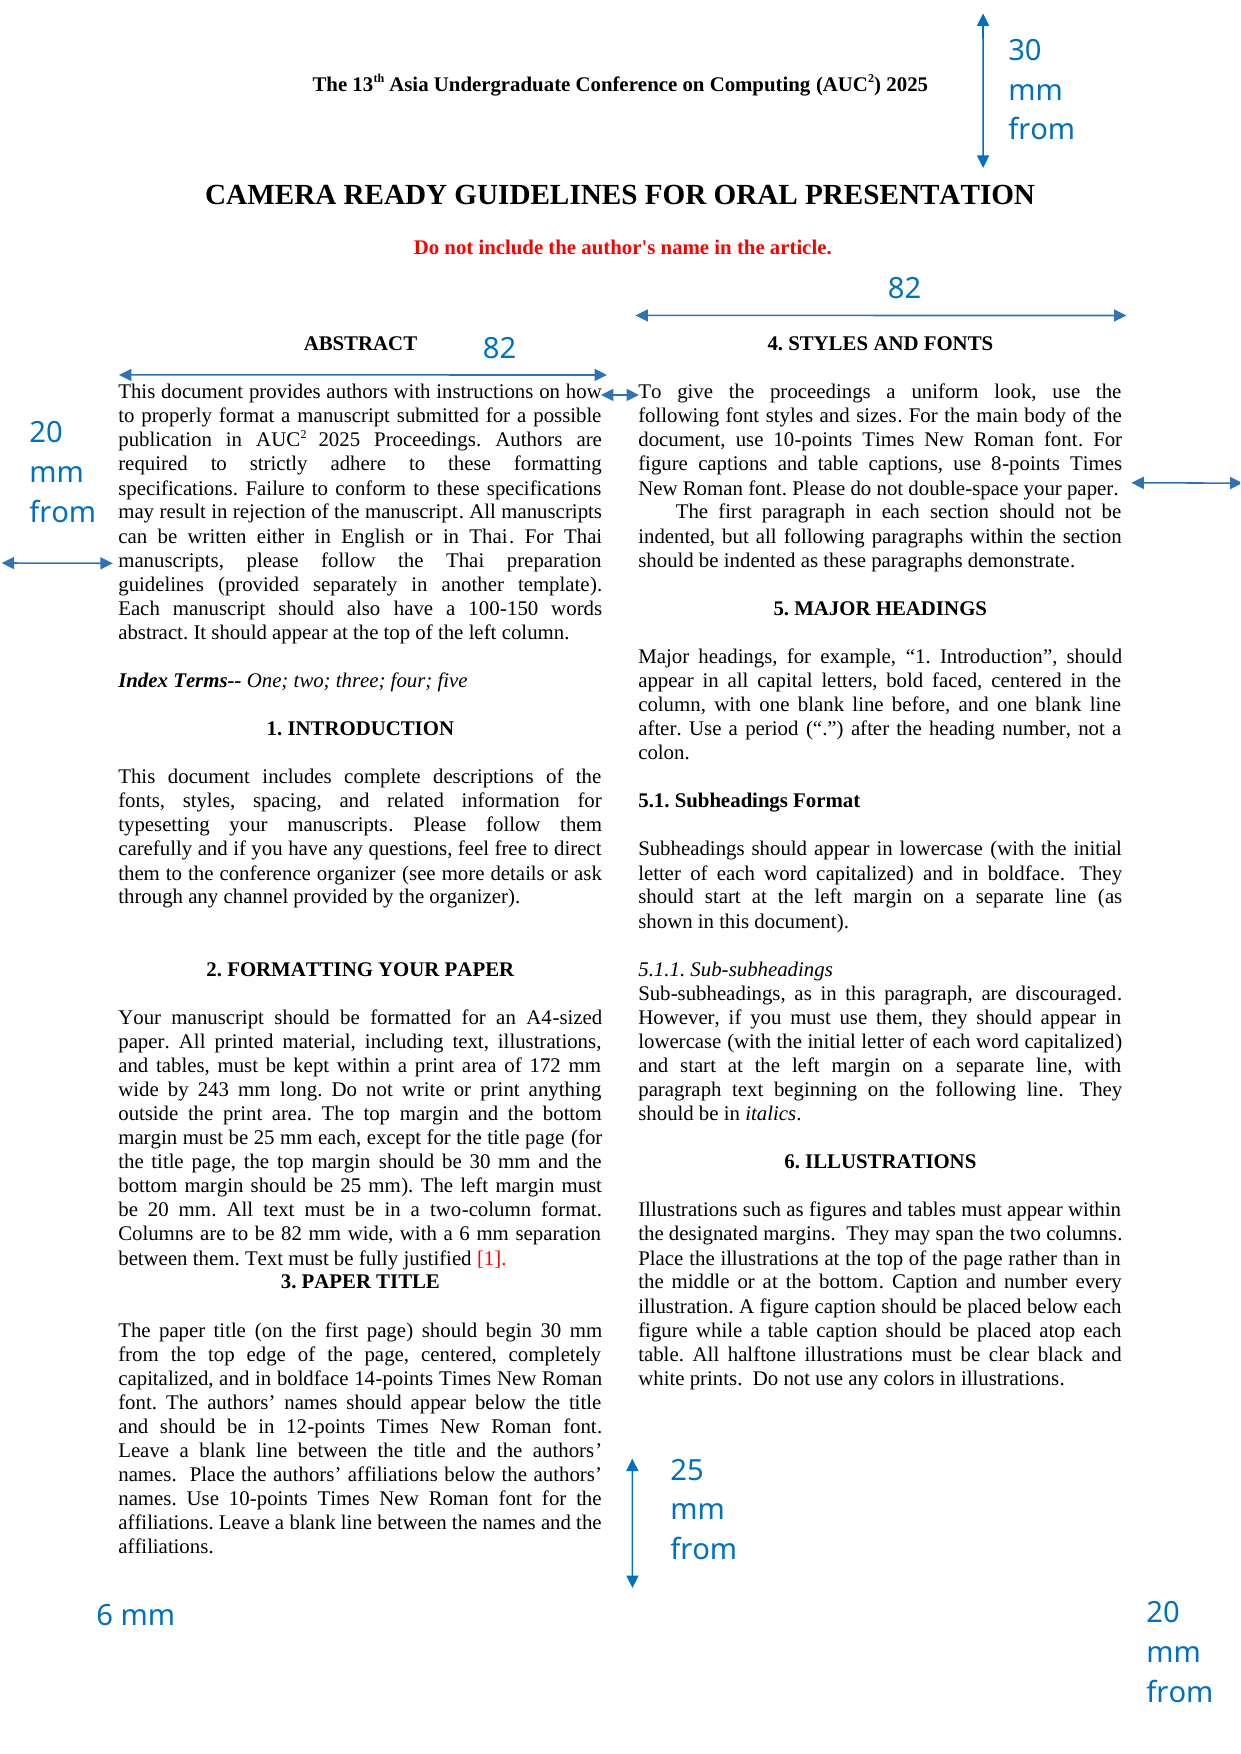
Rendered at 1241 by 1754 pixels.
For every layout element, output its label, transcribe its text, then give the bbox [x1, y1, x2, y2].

text To give the proceedings a uniform look, use the following font styles and sizes. For the main body of the document, use 10-points Times New Roman font. For figure captions and table captions, use 8-points Times New Roman font. Please do not double-space your paper. [638, 379, 1122, 499]
text The first paragraph in each section should not be indented, but all following paragraphs within the section should be indented as these paragraphs demonstrate. [638, 499, 1122, 572]
text 4. styles and fonts [638, 331, 1122, 355]
text Subheadings should appear in lowercase (with the initial letter of each word capitalized) and in boldface. They should start at the left margin on a separate line (as shown in this document). [638, 836, 1122, 933]
text Major headings, for example, “1. Introduction”, should appear in all capital letters, bold faced, centered in the column, with one blank line before, and one blank line after. Use a period (“.”) after the heading number, not a colon. [638, 644, 1122, 764]
text 3. Paper title [118, 1269, 602, 1293]
text This document includes complete descriptions of the fonts, styles, spacing, and related information for typesetting your manuscripts. Please follow them carefully and if you have any questions, feel free to direct them to the conference organizer (see more details or ask through any channel provided by the organizer). [118, 764, 602, 908]
text Illustrations such as figures and tables must appear within the designated margins. They may span the two columns. Place the illustrations at the top of the page rather than in the middle or at the bottom. Caption and number every illustration. A figure caption should be placed below each figure while a table caption should be placed atop each table. All halftone illustrations must be clear black and white prints. Do not use any colors in illustrations. [638, 1197, 1122, 1390]
text 6. Illustrations [638, 1149, 1122, 1173]
text 5.1. Subheadings Format [638, 788, 1122, 812]
subtitle Camera Ready Guidelines for ORAL PRESENTATION [118, 177, 1122, 211]
text 5. MAjor headings [638, 596, 1122, 620]
text Do not include the author's name in the article. [118, 235, 1122, 259]
text 5.1.1. Sub-subheadings [638, 957, 1122, 981]
text Index Terms-- One; two; three; four; five [118, 668, 602, 692]
text This document provides authors with instructions on how to properly format a manuscript submitted for a possible publication in AUC2 2025 Proceedings. Authors are required to strictly adhere to these formatting specifications. Failure to conform to these specifications may result in rejection of the manuscript. All manuscripts can be written either in English or in Thai. For Thai manuscripts, please follow the Thai preparation guidelines (provided separately in another template). Each manuscript should also have a 100-150 words abstract. It should appear at the top of the left column. [118, 379, 602, 644]
text 2. Formatting your paper [118, 957, 602, 981]
text Sub-subheadings, as in this paragraph, are discouraged. However, if you must use them, they should appear in lowercase (with the initial letter of each word capitalized) and start at the left margin on a separate line, with paragraph text beginning on the following line. They should be in italics. [638, 981, 1122, 1125]
text Your manuscript should be formatted for an A4-sized paper. All printed material, including text, illustrations, and tables, must be kept within a print area of 172 mm wide by 243 mm long. Do not write or print anything outside the print area. The top margin and the bottom margin must be 25 mm each, except for the title page (for the title page, the top margin should be 30 mm and the bottom margin should be 25 mm). The left margin must be 20 mm. All text must be in a two-column format. Columns are to be 82 mm wide, with a 6 mm separation between them. Text must be fully justified [1]. [118, 1005, 602, 1269]
text ABSTRACT [118, 331, 602, 355]
text The paper title (on the first page) should begin 30 mm from the top edge of the page, centered, completely capitalized, and in boldface 14-points Times New Roman font. The authors’ names should appear below the title and should be in 12-points Times New Roman font. Leave a blank line between the title and the authors’ names. Place the authors’ affiliations below the authors’ names. Use 10-points Times New Roman font for the affiliations. Leave a blank line between the names and the affiliations. [118, 1318, 602, 1558]
text 1. Introduction [118, 716, 602, 740]
